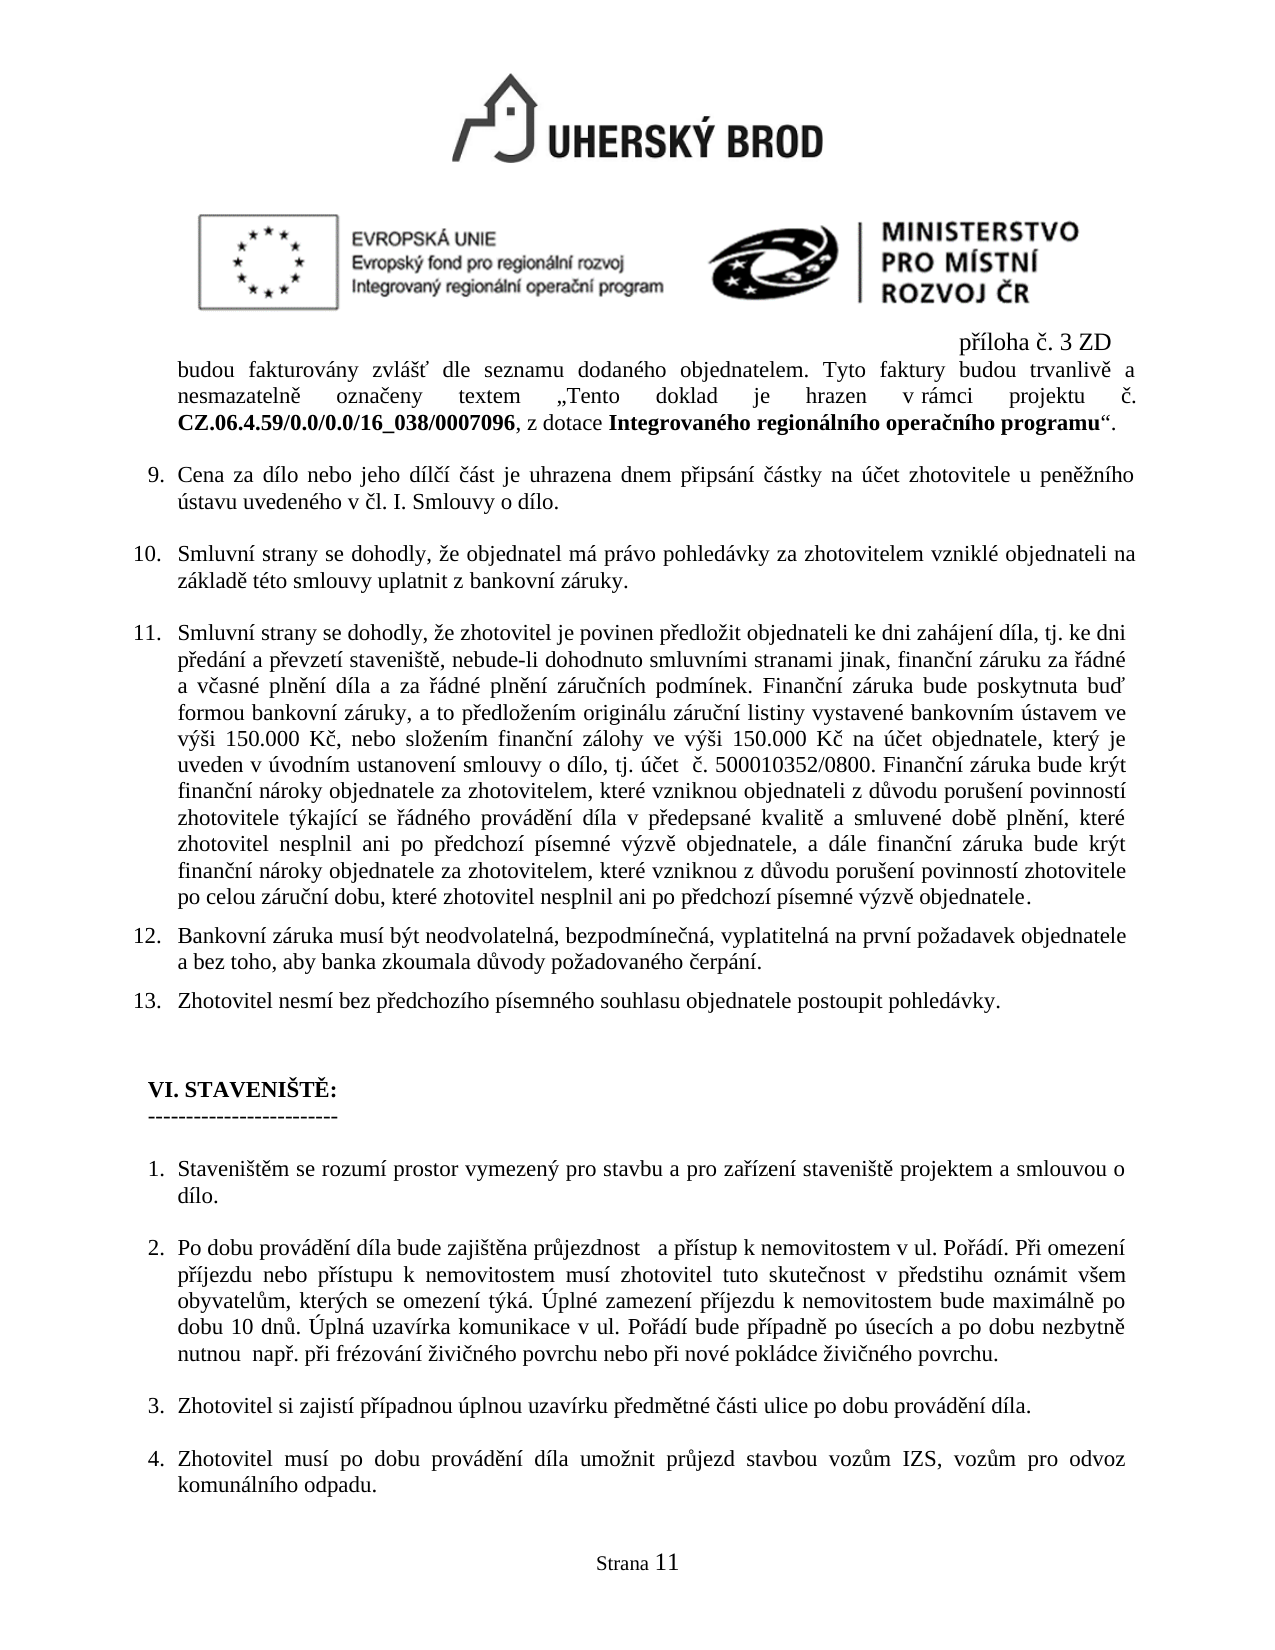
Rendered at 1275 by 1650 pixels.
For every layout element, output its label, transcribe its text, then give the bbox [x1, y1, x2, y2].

picture [452, 73, 823, 163]
list Zhotovitel si zajistí případnou úplnou uzavírku předmětné části ulice po dobu provádění díla. [148, 1392, 1127, 1419]
text VI. STAVENIŠTĚ: [148, 1076, 1137, 1103]
list Smluvní strany se dohodly, že zhotovitel je povinen předložit objednateli ke dni zahájení díla, tj. ke dni předání a převzetí staveniště, nebude-li dohodnuto smluvními stranami jinak, finanční záruku za řádné a včasné plnění díla a za řádné plnění záručních podmínek. Finanční záruka bude poskytnuta buď formou bankovní záruky, a to předložením originálu záruční listiny vystavené bankovním ústavem ve výši 150.000 Kč, nebo složením finanční zálohy ve výši 150.000 Kč na účet objednatele, který je uveden v úvodním ustanovení smlouvy o dílo, tj. účet č. 500010352/0800. Finanční záruka bude krýt finanční nároky objednatele za zhotovitelem, které vzniknou objednateli z důvodu porušení povinností zhotovitele týkající se řádného provádění díla v předepsané kvalitě a smluvené době plnění, které zhotovitel nesplnil ani po předchozí písemné výzvě objednatele, a dále finanční záruka bude krýt finanční nároky objednatele za zhotovitelem, které vzniknou z důvodu porušení povinností zhotovitele po celou záruční dobu, které zhotovitel nesplnil ani po předchozí písemné výzvě objednatele. [133, 619, 1127, 909]
list Staveništěm se rozumí prostor vymezený pro stavbu a pro zařízení staveniště projektem a smlouvou o dílo. [148, 1155, 1127, 1208]
list Zhotovitel nesmí bez předchozího písemného souhlasu objednatele postoupit pohledávky. [133, 987, 1127, 1013]
text ------------------------- [148, 1103, 1137, 1129]
list Cena za dílo nebo jeho dílčí část je uhrazena dnem připsání částky na účet zhotovitele u peněžního ústavu uvedeného v čl. I. Smlouvy o dílo. [148, 461, 1137, 514]
list Bankovní záruka musí být neodvolatelná, bezpodmínečná, vyplatitelná na první požadavek objednatele a bez toho, aby banka zkoumala důvody požadovaného čerpání. [133, 922, 1127, 974]
list Po dobu provádění díla bude zajištěna průjezdnost a přístup k nemovitostem v ul. Pořádí. Při omezení příjezdu nebo přístupu k nemovitostem musí zhotovitel tuto skutečnost v předstihu oznámit všem obyvatelům, kterých se omezení týká. Úplné zamezení příjezdu k nemovitostem bude maximálně po dobu 10 dnů. Úplná uzavírka komunikace v ul. Pořádí bude případně po úsecích a po dobu nezbytně nutnou např. při frézování živičného povrchu nebo při nové pokládce živičného povrchu. [148, 1234, 1127, 1366]
picture [181, 191, 1095, 328]
list Smluvní strany se dohodly, že objednatel má právo pohledávky za zhotovitelem vzniklé objednateli na základě této smlouvy uplatnit z bankovní záruky. [133, 540, 1137, 593]
list Zhotovitel musí po dobu provádění díla umožnit průjezd stavbou vozům IZS, vozům pro odvoz komunálního odpadu. [148, 1445, 1127, 1498]
